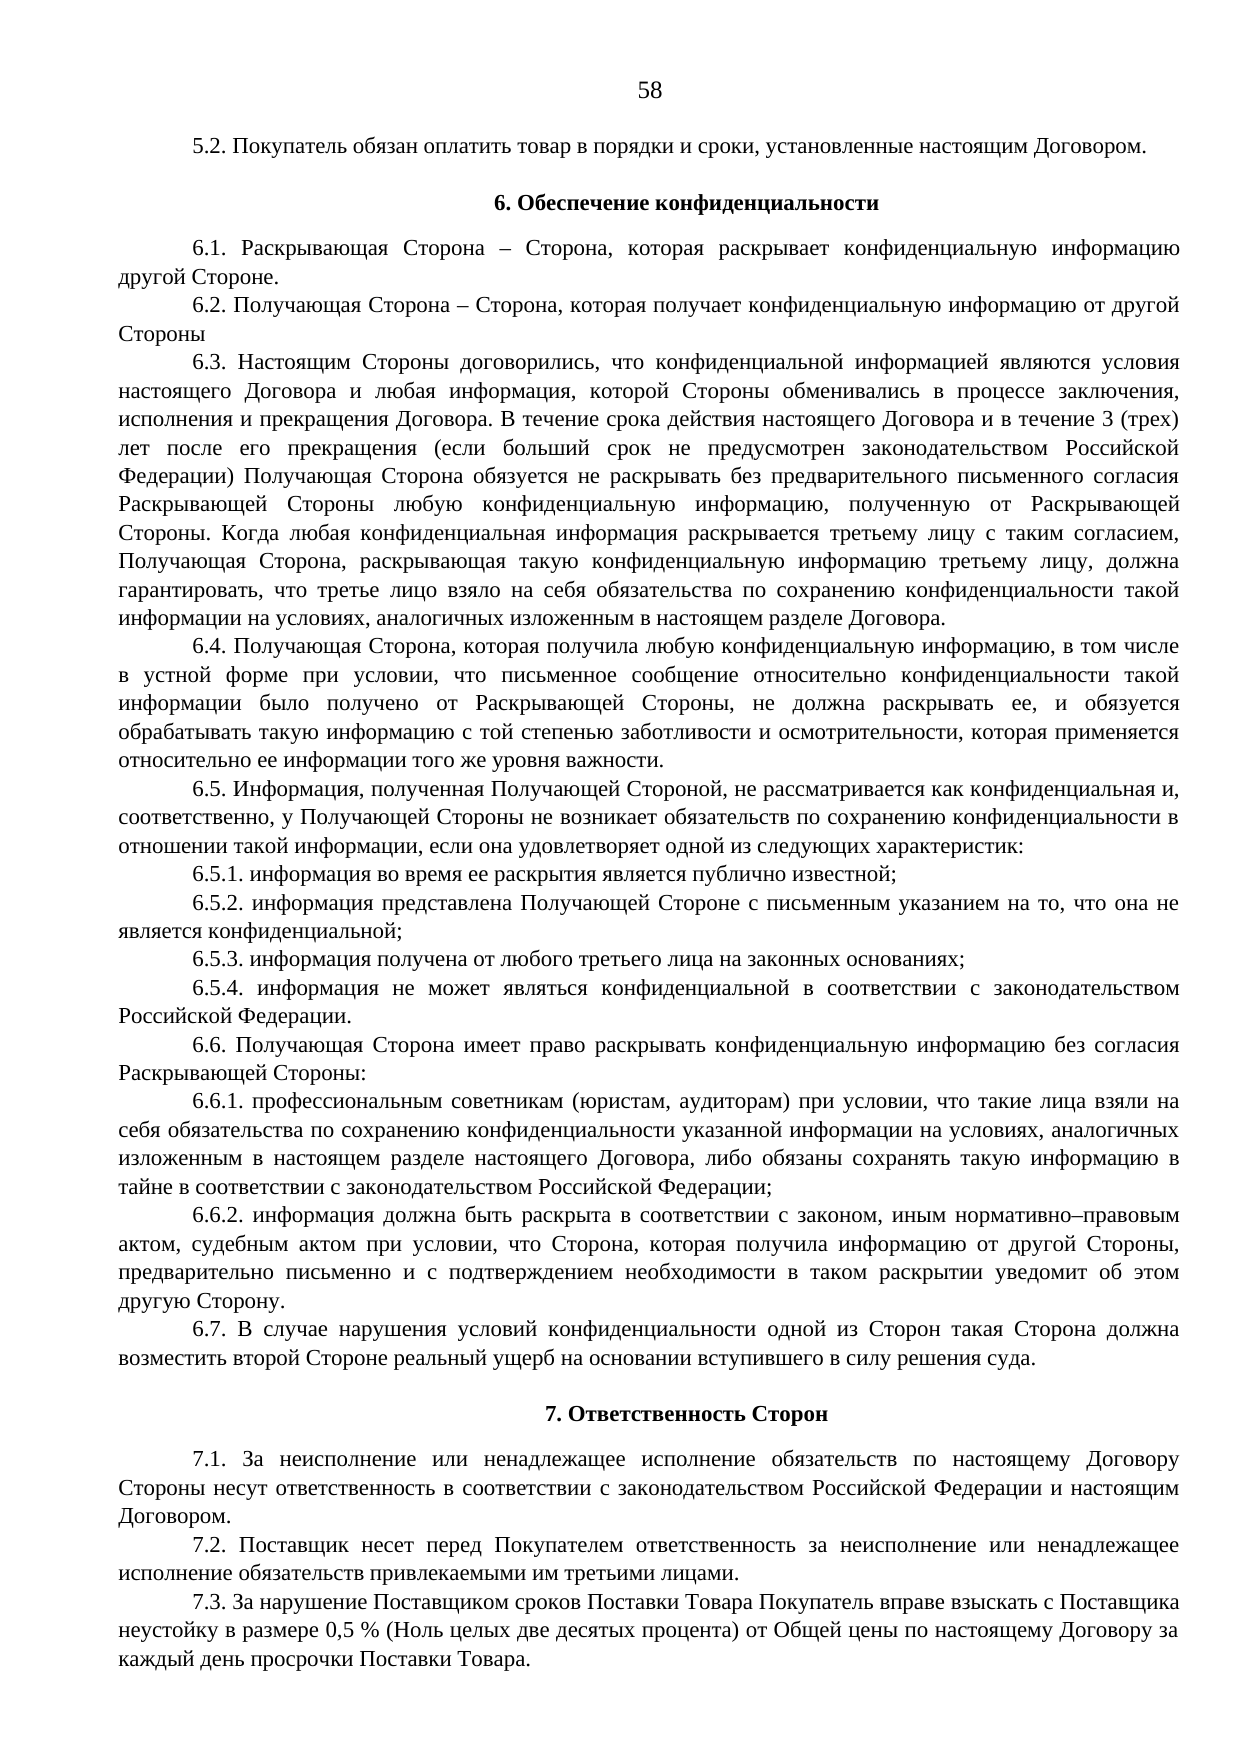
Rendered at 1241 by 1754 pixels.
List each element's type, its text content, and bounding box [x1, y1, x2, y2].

text 6.5.1. информация во время ее раскрытия является публично известной; [118, 860, 1181, 886]
text 6.5.4. информация не может являться конфиденциальной в соответствии с законодательством Российской Федерации. [118, 974, 1181, 1029]
text 6.5. Информация, полученная Получающей Стороной, не рассматривается как конфиденциальная и, соответственно, у Получающей Стороны не возникает обязательств по сохранению конфиденциальности в отношении такой информации, если она удовлетворяет одной из следующих характеристик: [118, 775, 1181, 858]
text 5.2. Покупатель обязан оплатить товар в порядки и сроки, установленные настоящим Договором. [118, 132, 1181, 159]
text 6.5.2. информация представлена Получающей Стороне с письменным указанием на то, что она не является конфиденциальной; [118, 888, 1181, 943]
text 6.7. В случае нарушения условий конфиденциальности одной из Сторон такая Сторона должна возместить второй Стороне реальный ущерб на основании вступившего в силу решения суда. [118, 1315, 1181, 1370]
text 6.4. Получающая Сторона, которая получила любую конфиденциальную информацию, в том числе в устной форме при условии, что письменное сообщение относительно конфиденциальности такой информации было получено от Раскрывающей Стороны, не должна раскрывать ее, и обязуется обрабатывать такую информацию с той степенью заботливости и осмотрительности, которая применяется относительно ее информации того же уровня важности. [118, 633, 1181, 773]
text 6.5.3. информация получена от любого третьего лица на законных основаниях; [118, 945, 1181, 972]
text 6.6.1. профессиональным советникам (юристам, аудиторам) при условии, что такие лица взяли на себя обязательства по сохранению конфиденциальности указанной информации на условиях, аналогичных изложенным в настоящем разделе настоящего Договора, либо обязаны сохранять такую информацию в тайне в соответствии с законодательством Российской Федерации; [118, 1088, 1181, 1199]
text 7.1. За неисполнение или ненадлежащее исполнение обязательств по настоящему Договору Стороны несут ответственность в соответствии с законодательством Российской Федерации и настоящим Договором. [118, 1446, 1181, 1529]
text 6.2. Получающая Сторона – Сторона, которая получает конфиденциальную информацию от другой Стороны [118, 291, 1181, 346]
text 7. Ответственность Сторон [118, 1400, 1181, 1427]
text 6.6.2. информация должна быть раскрыта в соответствии с законом, иным нормативно–правовым актом, судебным актом при условии, что Сторона, которая получила информацию от другой Стороны, предварительно письменно и с подтверждением необходимости в таком раскрытии уведомит об этом другую Сторону. [118, 1201, 1181, 1313]
text 6. Обеспечение конфиденциальности [118, 189, 1181, 216]
text 6.1. Раскрывающая Сторона – Сторона, которая раскрывает конфиденциальную информацию другой Стороне. [118, 234, 1181, 289]
text 7.2. Поставщик несет перед Покупателем ответственность за неисполнение или ненадлежащее исполнение обязательств привлекаемыми им третьими лицами. [118, 1531, 1181, 1586]
text 6.6. Получающая Сторона имеет право раскрывать конфиденциальную информацию без согласия Раскрывающей Стороны: [118, 1031, 1181, 1086]
text 6.3. Настоящим Стороны договорились, что конфиденциальной информацией являются условия настоящего Договора и любая информация, которой Стороны обменивались в процессе заключения, исполнения и прекращения Договора. В течение срока действия настоящего Договора и в течение 3 (трех) лет после его прекращения (если больший срок не предусмотрен законодательством Российской Федерации) Получающая Сторона обязуется не раскрывать без предварительного письменного согласия Раскрывающей Стороны любую конфиденциальную информацию, полученную от Раскрывающей Стороны. Когда любая конфиденциальная информация раскрывается третьему лицу с таким согласием, Получающая Сторона, раскрывающая такую конфиденциальную информацию третьему лицу, должна гарантировать, что третье лицо взяло на себя обязательства по сохранению конфиденциальности такой информации на условиях, аналогичных изложенным в настоящем разделе Договора. [118, 348, 1181, 631]
text 7.3. За нарушение Поставщиком сроков Поставки Товара Покупатель вправе взыскать с Поставщика неустойку в размере 0,5 % (Ноль целых две десятых процента) от Общей цены по настоящему Договору за каждый день просрочки Поставки Товара. [118, 1588, 1181, 1671]
